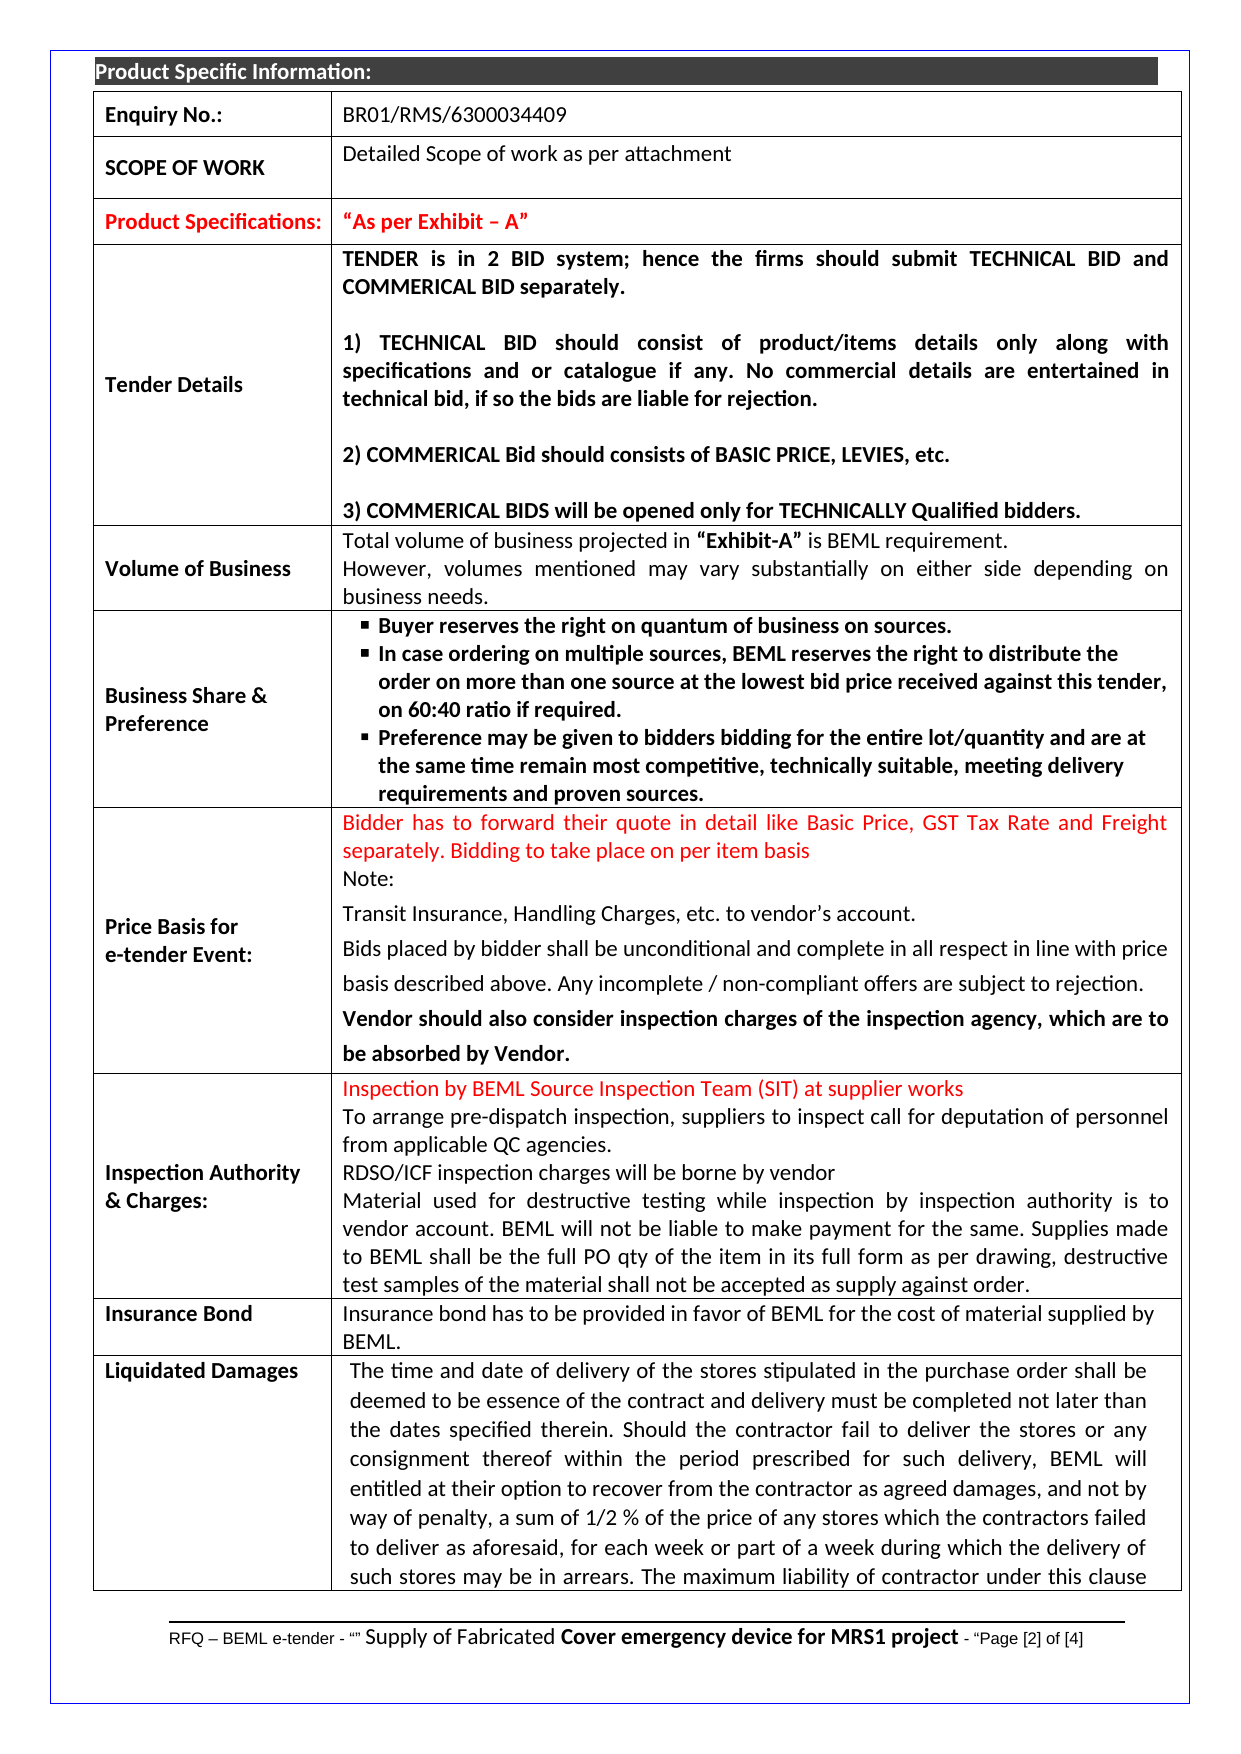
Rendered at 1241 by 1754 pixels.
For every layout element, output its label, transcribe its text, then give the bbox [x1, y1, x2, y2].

table_cell TENDER is in 2 BID system; hence the firms should submit TECHNICAL BID and COMMERICAL BID separately. 1) TECHNICAL BID should consist of product/items details only along with specifications and or catalogue if any. No commercial details are entertained in technical bid, if so the bids are liable for rejection. 2) COMMERICAL Bid should consists of BASIC PRICE, LEVIES, etc. 3) COMMERICAL BIDS will be opened only for TECHNICALLY Qualified bidders. [332, 245, 1181, 525]
table_cell Total volume of business projected in “Exhibit-A” is BEML requirement. However, volumes mentioned may vary substantially on either side depending on business needs. [332, 526, 1181, 610]
subtitle Product Specific Information: [95, 57, 1158, 85]
table_cell Price Basis for e-tender Event: [94, 808, 331, 1073]
table_header BR01/RMS/6300034409 [332, 92, 1181, 136]
table_cell “As per Exhibit – A” [332, 199, 1181, 243]
table_cell Detailed Scope of work as per attachment [332, 137, 1181, 198]
table_cell Volume of Business [94, 526, 331, 610]
table_cell Insurance Bond [94, 1299, 331, 1355]
table_cell Inspection Authority & Charges: [94, 1074, 331, 1298]
table_cell Business Share & Preference [94, 611, 331, 807]
table_cell Product Specifications: [94, 199, 331, 243]
table_cell Insurance bond has to be provided in favor of BEML for the cost of material supplied by BEML. [332, 1299, 1181, 1355]
table_cell Tender Details [94, 245, 331, 525]
table_cell SCOPE OF WORK [94, 137, 331, 198]
table_cell Buyer reserves the right on quantum of business on sources. In case ordering on multiple sources, BEML reserves the right to distribute the order on more than one source at the lowest bid price received against this tender, on 60:40 ratio if required. Preference may be given to bidders bidding for the entire lot/quantity and are at the same time remain most competitive, technically suitable, meeting delivery requirements and proven sources. [332, 611, 1181, 807]
table_header Enquiry No.: [94, 92, 331, 136]
table_cell Bidder has to forward their quote in detail like Basic Price, GST Tax Rate and Freight separately. Bidding to take place on per item basis Note: Transit Insurance, Handling Charges, etc. to vendor’s account. Bids placed by bidder shall be unconditional and complete in all respect in line with price basis described above. Any incomplete / non-compliant offers are subject to rejection. Vendor should also consider inspection charges of the inspection agency, which are to be absorbed by Vendor. [332, 808, 1181, 1073]
table_cell Liquidated Damages [94, 1356, 331, 1590]
table_cell Inspection by BEML Source Inspection Team (SIT) at supplier works To arrange pre-dispatch inspection, suppliers to inspect call for deputation of personnel from applicable QC agencies. RDSO/ICF inspection charges will be borne by vendor Material used for destructive testing while inspection by inspection authority is to vendor account. BEML will not be liable to make payment for the same. Supplies made to BEML shall be the full PO qty of the item in its full form as per drawing, destructive test samples of the material shall not be accepted as supply against order. [332, 1074, 1181, 1298]
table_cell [332, 1356, 1181, 1590]
